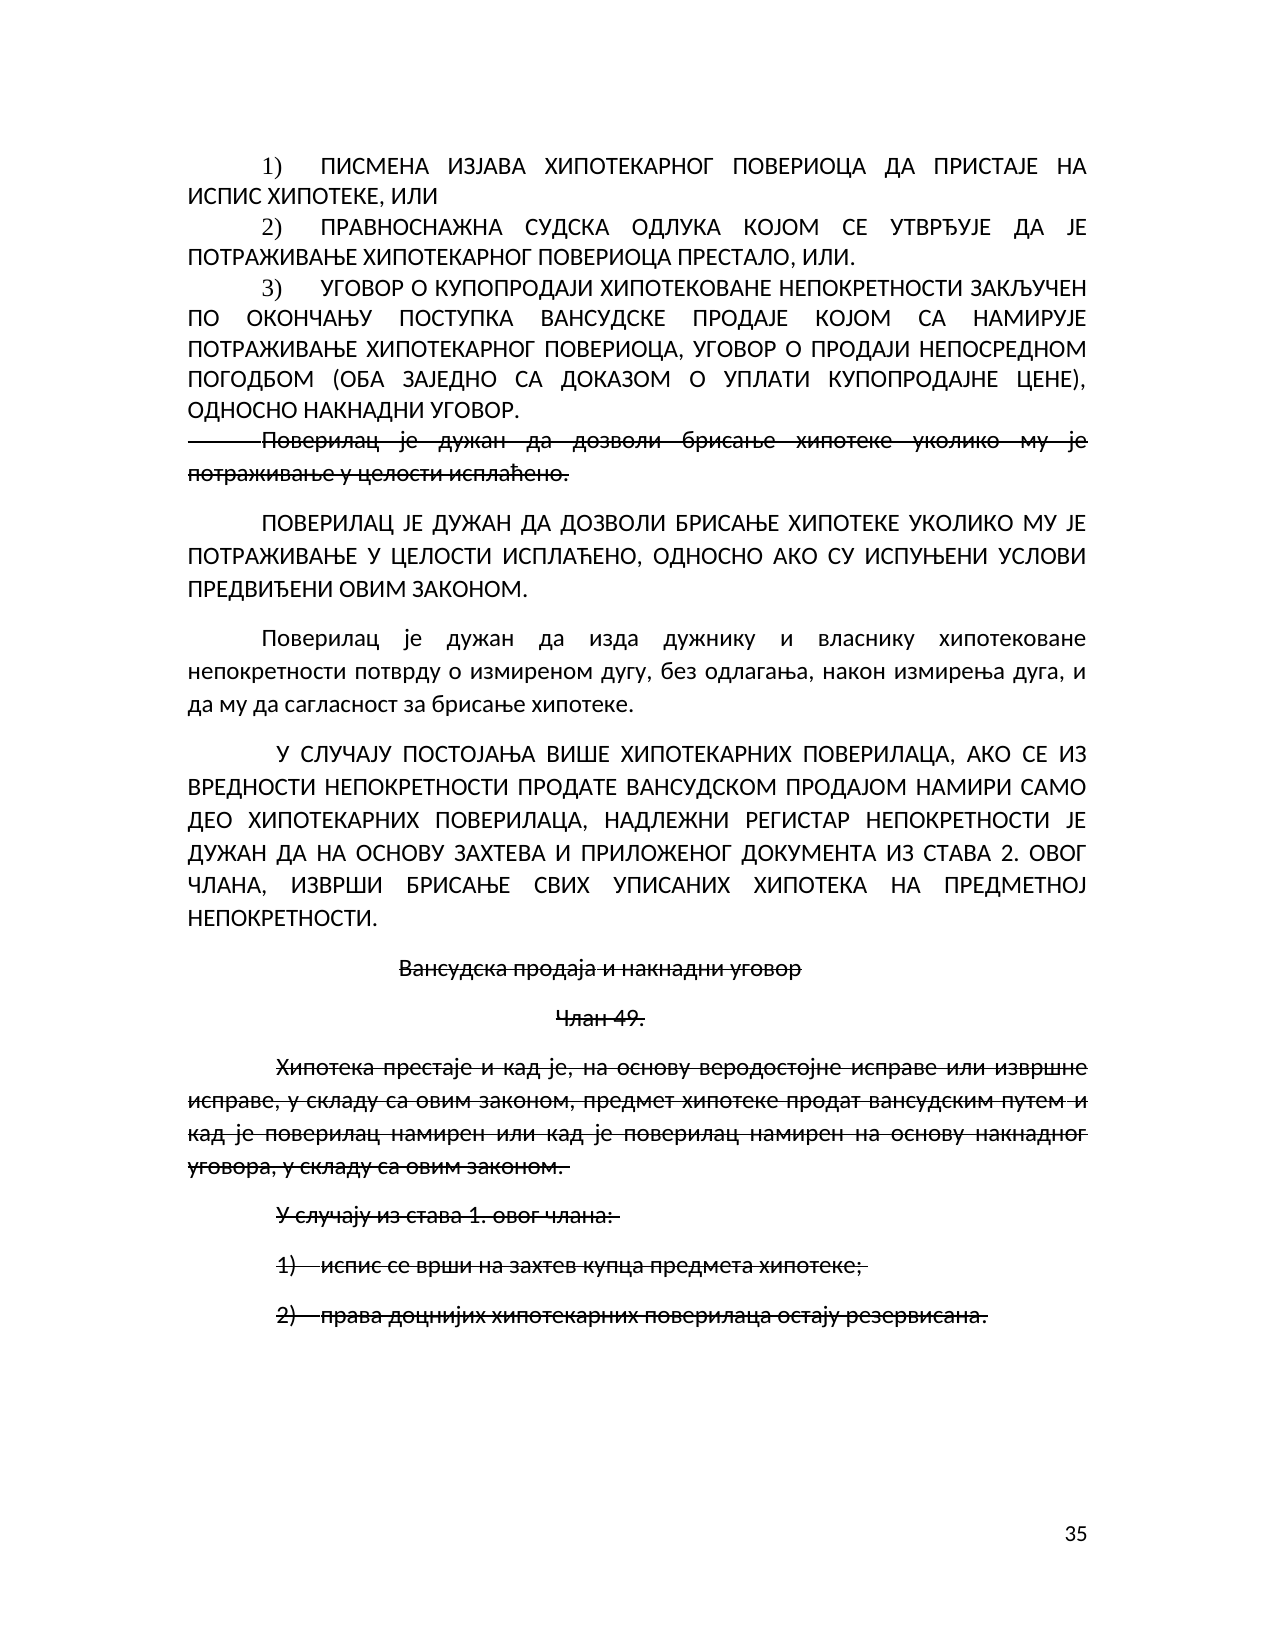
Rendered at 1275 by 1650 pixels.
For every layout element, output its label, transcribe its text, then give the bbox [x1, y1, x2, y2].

list ПРАВНОСНАЖНА СУДСКА ОДЛУКА КОЈОМ СЕ УТВРЂУЈЕ ДА ЈЕ ПОТРАЖИВАЊЕ ХИПОТЕКАРНОГ ПОВЕРИОЦА ПРЕСТАЛО, ИЛИ. [187, 211, 1087, 272]
list ПИСМЕНА ИЗЈАВА ХИПОТЕКАРНОГ ПОВЕРИОЦА ДА ПРИСТАЈЕ НА ИСПИС ХИПОТЕКЕ, ИЛИ [187, 150, 1087, 211]
text Хипотека престаје и кад је, на основу веродостојне исправе или извршне исправе, у складу са овим законом, предмет хипотеке продат вансудским путем и кад је поверилац намирен или кад је поверилац намирен на основу накнадног уговора, у складу са овим законом. [187, 1102, 1087, 1134]
text Поверилац је дужан да изда дужнику и власнику хипотековане непокретности потврду о измиреном дугу, без одлагања, након измирења дуга, и да му да сагласност за брисање хипотеке. [187, 623, 1087, 719]
text Хипотека престаје и кад је, на основу веродостојне исправе или извршне исправе, у складу са овим законом, предмет хипотеке продат вансудским путем и кад је поверилац намирен или кад је поверилац намирен на основу накнадног уговора, у складу са овим законом. [187, 1135, 1087, 1181]
text Поверилац је дужан да дозволи брисање хипотеке уколико му је потраживање у целости исплаћено. [187, 442, 1087, 488]
text Хипотека престаје и кад је, на основу веродостојне исправе или извршне исправе, у складу са овим законом, предмет хипотеке продат вансудским путем и кад је поверилац намирен или кад је поверилац намирен на основу накнадног уговора, у складу са овим законом. [187, 1051, 1087, 1101]
text ПОВЕРИЛАЦ ЈЕ ДУЖАН ДА ДОЗВОЛИ БРИСАЊЕ ХИПОТЕКЕ УКОЛИКО МУ ЈЕ ПОТРАЖИВАЊЕ У ЦЕЛОСТИ ИСПЛАЋЕНО, ОДНОСНО АКО СУ ИСПУЊЕНИ УСЛОВИ ПРЕДВИЂЕНИ ОВИМ ЗАКОНОМ. [187, 507, 1087, 603]
text 2) права доцнијих хипотекарних поверилаца остају резервисана. [187, 1299, 1087, 1329]
text Поверилац је дужан да дозволи брисање хипотеке уколико му је потраживање у целости исплаћено. [187, 425, 1087, 441]
text У случају из става 1. овог члана: [187, 1200, 1087, 1230]
text Вансудска продаја и накнадни уговор [187, 952, 1012, 983]
text Члан 49. [187, 1002, 1012, 1032]
text У СЛУЧАЈУ ПОСТОЈАЊА ВИШЕ ХИПОТЕКАРНИХ ПОВЕРИЛАЦА, АКО СЕ ИЗ ВРЕДНОСТИ НЕПОКРЕТНОСТИ ПРОДАТЕ ВАНСУДСКОМ ПРОДАЈОМ НАМИРИ САМО ДЕО ХИПОТЕКАРНИХ ПОВЕРИЛАЦА, НАДЛЕЖНИ РЕГИСТАР НЕПОКРЕТНОСТИ ЈЕ ДУЖАН ДА НА ОСНОВУ ЗАХТЕВА И ПРИЛОЖЕНОГ ДОКУМЕНТА ИЗ СТАВА 2. ОВОГ ЧЛАНА, ИЗВРШИ БРИСАЊЕ СВИХ УПИСАНИХ ХИПОТЕКА НА ПРЕДМЕТНОЈ НЕПОКРЕТНОСТИ. [187, 738, 1087, 933]
text 1) испис се врши на захтев купца предмета хипотеке; [187, 1249, 1087, 1280]
list УГОВОР О КУПОПРОДАЈИ ХИПОТЕКОВАНЕ НЕПОКРЕТНОСТИ ЗАКЉУЧЕН ПО ОКОНЧАЊУ ПОСТУПКА ВАНСУДСКЕ ПРОДАЈЕ КОЈОМ СА НАМИРУЈЕ ПОТРАЖИВАЊЕ ХИПОТЕКАРНОГ ПОВЕРИОЦА, УГОВОР О ПРОДАЈИ НЕПОСРЕДНОМ ПОГОДБОМ (ОБА ЗАЈЕДНО СА ДОКАЗОМ О УПЛАТИ КУПОПРОДАЈНЕ ЦЕНЕ), ОДНОСНО НАКНАДНИ УГОВОР. [187, 272, 1087, 425]
